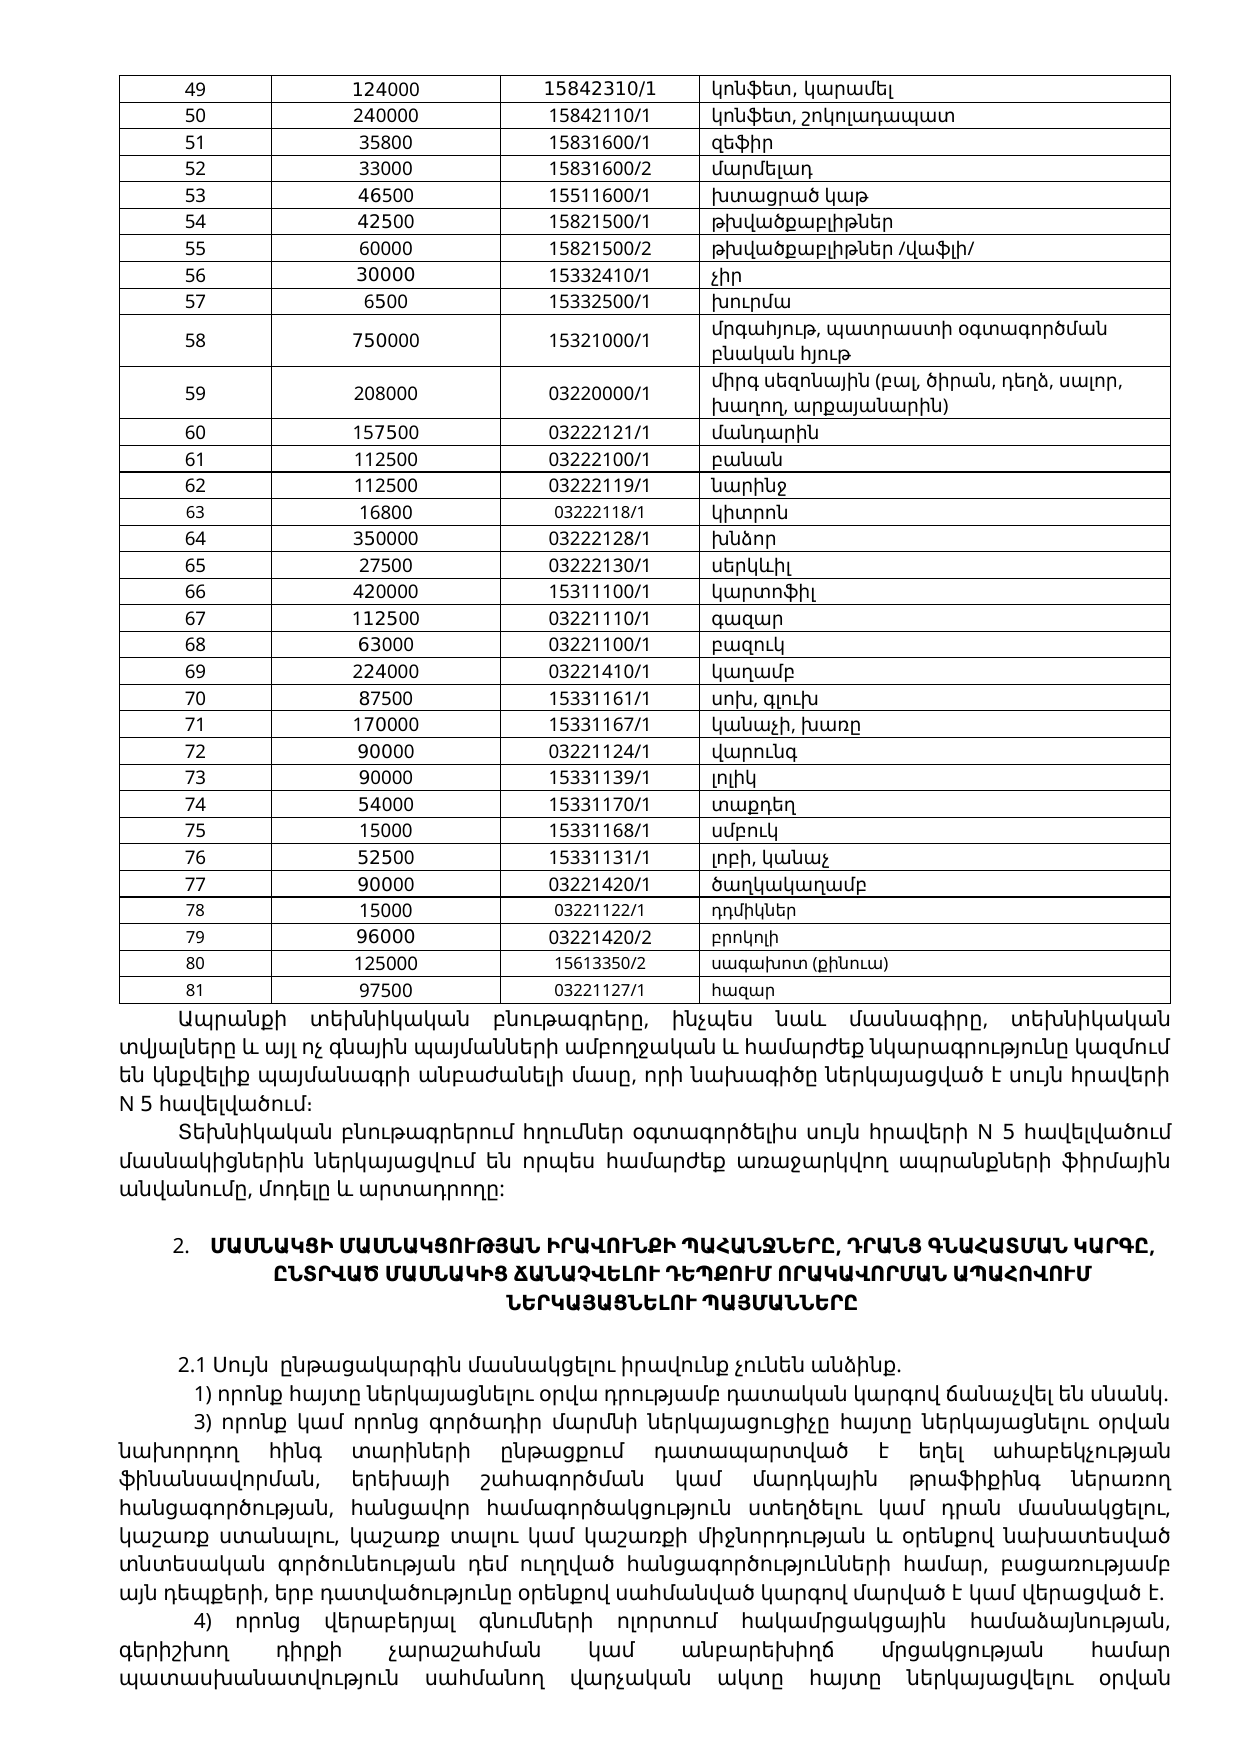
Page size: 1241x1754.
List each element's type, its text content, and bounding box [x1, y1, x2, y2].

table_cell 57 [120, 289, 271, 314]
table_cell 55 [120, 235, 271, 261]
table_cell 60000 [272, 235, 500, 261]
table_cell կանաչի, խառը [700, 711, 1170, 737]
table_cell 157500 [272, 419, 500, 445]
text 1) որոնք հայտը ներկայացնելու օրվա դրությամբ դատական կարգով ճանաչվել են սնանկ. [118, 1379, 1171, 1407]
table_cell 15831600/2 [501, 156, 699, 181]
table_cell 170000 [272, 711, 500, 737]
table_cell թխվածքաբլիթներ /վաֆլի/ [700, 235, 1170, 261]
table_cell 60 [120, 419, 271, 445]
table_cell 63 [120, 499, 271, 524]
table_cell մանդարին [700, 419, 1170, 445]
table_cell 15311100/1 [501, 579, 699, 604]
table_cell 15331131/1 [501, 844, 699, 870]
table_cell 97500 [272, 977, 500, 1003]
table_cell 03222100/1 [501, 446, 699, 471]
table_cell խտացրած կաթ [700, 182, 1170, 208]
table_cell 16800 [272, 499, 500, 524]
table_cell խուրմա [700, 289, 1170, 314]
table_cell 15331139/1 [501, 765, 699, 790]
table_cell բանան [700, 446, 1170, 471]
table_cell 77 [120, 871, 271, 896]
table_cell 46500 [272, 182, 500, 208]
table_cell խնձոր [700, 526, 1170, 551]
table_cell 81 [120, 977, 271, 1003]
table_cell 03221110/1 [501, 605, 699, 631]
table_cell 125000 [272, 951, 500, 976]
table_cell 208000 [272, 367, 500, 418]
table_cell մրգահյութ, պատրաստի օգտագործման բնական հյութ [700, 315, 1170, 366]
table_cell 87500 [272, 685, 500, 710]
table_cell 03221122/1 [501, 898, 699, 923]
table_cell մարմելադ [700, 156, 1170, 181]
text Տեխնիկական բնութագրերում հղումներ օգտագործելիս սույն հրավերի N 5 հավելվածում մասնակիցներին ներկայացվում են որպես համարժեք առաջարկվող ապրանքների ֆիրմային անվանումը, մոդելը և արտադրողը: [118, 1117, 1171, 1203]
table_cell 03222130/1 [501, 552, 699, 578]
table_cell 75 [120, 818, 271, 843]
table_cell 49 [120, 76, 271, 102]
table_cell 27500 [272, 552, 500, 578]
table_cell 350000 [272, 526, 500, 551]
table_cell 15332500/1 [501, 289, 699, 314]
table_cell 750000 [272, 315, 500, 366]
table_cell 03221410/1 [501, 658, 699, 684]
table_cell կոնֆետ, կարամել [700, 76, 1170, 102]
table_cell 112500 [272, 473, 500, 498]
table_cell 54 [120, 209, 271, 234]
table_cell լոբի, կանաչ [700, 844, 1170, 870]
table_cell 03221420/1 [501, 871, 699, 896]
table_cell 03222118/1 [501, 499, 699, 524]
table_cell 03222121/1 [501, 419, 699, 445]
table_cell 52500 [272, 844, 500, 870]
table_cell 61 [120, 446, 271, 471]
table_cell սագախոտ (քինուա) [700, 951, 1170, 976]
table_cell 15321000/1 [501, 315, 699, 366]
table_cell 72 [120, 738, 271, 763]
table_cell կիտրոն [700, 499, 1170, 524]
table_cell 15331168/1 [501, 818, 699, 843]
table_cell 03221420/2 [501, 924, 699, 949]
table_cell սերկևիլ [700, 552, 1170, 578]
table_cell 54000 [272, 791, 500, 817]
table_cell 15331167/1 [501, 711, 699, 737]
table_cell կարտոֆիլ [700, 579, 1170, 604]
table_cell 03221100/1 [501, 632, 699, 657]
table_cell 80 [120, 951, 271, 976]
table_cell լոլիկ [700, 765, 1170, 790]
table_cell 112500 [272, 446, 500, 471]
table_cell 112500 [272, 605, 500, 631]
table_cell 03220000/1 [501, 367, 699, 418]
table_cell հազար [700, 977, 1170, 1003]
table_cell 33000 [272, 156, 500, 181]
table_cell թխվածքաբլիթներ [700, 209, 1170, 234]
table_cell 68 [120, 632, 271, 657]
table_cell 90000 [272, 738, 500, 763]
table_cell բազուկ [700, 632, 1170, 657]
table_cell 90000 [272, 765, 500, 790]
table_cell 03221127/1 [501, 977, 699, 1003]
table_cell 15331161/1 [501, 685, 699, 710]
table_cell 15511600/1 [501, 182, 699, 208]
table_cell 42500 [272, 209, 500, 234]
table_cell 6500 [272, 289, 500, 314]
table_cell 15613350/2 [501, 951, 699, 976]
table_cell սոխ, գլուխ [700, 685, 1170, 710]
table_cell 53 [120, 182, 271, 208]
table_cell միրգ սեզոնային (բալ, ծիրան, դեղձ, սալոր, խաղող, արքայանարին) [700, 367, 1170, 418]
table_cell 64 [120, 526, 271, 551]
table_cell 15331170/1 [501, 791, 699, 817]
table_cell 15842110/1 [501, 103, 699, 128]
table_cell 66 [120, 579, 271, 604]
table_cell 51 [120, 129, 271, 155]
table_cell չիր [700, 262, 1170, 287]
table_cell 96000 [272, 924, 500, 949]
table_cell նարինջ [700, 473, 1170, 498]
table_cell 69 [120, 658, 271, 684]
list ՄԱՍՆԱԿՑԻ ՄԱՍՆԱԿՑՈՒԹՅԱՆ ԻՐԱՎՈՒՆՔԻ ՊԱՀԱՆՋՆԵՐԸ, ԴՐԱՆՑ ԳՆԱՀԱՏՄԱՆ ԿԱՐԳԸ, ԸՆՏՐՎԱԾ ՄԱՍՆԱԿԻՑ ՃԱՆԱՉՎԵԼՈՒ ԴԵՊՔՈՒՄ ՈՐԱԿԱՎՈՐՄԱՆ ԱՊԱՀՈՎՈՒՄ ՆԵՐԿԱՅԱՑՆԵԼՈՒ ՊԱՅՄԱՆՆԵՐԸ [156, 1231, 1171, 1316]
table_cell 70 [120, 685, 271, 710]
table_cell 65 [120, 552, 271, 578]
table_cell 224000 [272, 658, 500, 684]
table_cell 35800 [272, 129, 500, 155]
table_cell սմբուկ [700, 818, 1170, 843]
table_cell 15821500/2 [501, 235, 699, 261]
table_cell 74 [120, 791, 271, 817]
table_cell վարունգ [700, 738, 1170, 763]
table_cell 59 [120, 367, 271, 418]
table_cell կոնֆետ, շոկոլադապատ [700, 103, 1170, 128]
table_cell 76 [120, 844, 271, 870]
table_cell ծաղկակաղամբ [700, 871, 1170, 896]
table_cell 03222119/1 [501, 473, 699, 498]
table_cell 90000 [272, 871, 500, 896]
table_cell 79 [120, 924, 271, 949]
table_cell 124000 [272, 76, 500, 102]
table_cell գազար [700, 605, 1170, 631]
table_cell 71 [120, 711, 271, 737]
table_cell բրոկոլի [700, 924, 1170, 949]
table_cell զեֆիր [700, 129, 1170, 155]
table_cell 03222128/1 [501, 526, 699, 551]
table_cell 03221124/1 [501, 738, 699, 763]
table_cell 15821500/1 [501, 209, 699, 234]
table_cell 15000 [272, 818, 500, 843]
table_cell 62 [120, 473, 271, 498]
table_cell 52 [120, 156, 271, 181]
table_cell 30000 [272, 262, 500, 287]
table_cell 56 [120, 262, 271, 287]
table_cell 15831600/1 [501, 129, 699, 155]
text 2.1 Սույն ընթացակարգին մասնակցելու իրավունք չունեն անձինք. [118, 1351, 1171, 1379]
table_cell 15842310/1 [501, 76, 699, 102]
text 3) որոնք կամ որոնց գործադիր մարմնի ներկայացուցիչը հայտը ներկայացնելու օրվան նախորդող հինգ տարիների ընթացքում դատապարտված է եղել ահաբեկչության ֆինանսավորման, երեխայի շահագործման կամ մարդկային թրաֆիքինգ ներառող հանցագործության, հանցավոր համագործակցություն ստեղծելու կամ դրան մասնակցելու, կաշառք ստանալու, կաշառք տալու կամ կաշառքի միջնորդության և օրենքով նախատեսված տնտեսական գործունեության դեմ ուղղված հանցագործությունների համար, բացառությամբ այն դեպքերի, երբ դատվածությունը օրենքով սահմանված կարգով մարված է կամ վերացված է. [118, 1407, 1171, 1606]
table_cell դդմիկներ [700, 898, 1170, 923]
table_cell 73 [120, 765, 271, 790]
table_cell տաքդեղ [700, 791, 1170, 817]
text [118, 1606, 1171, 1692]
table_cell 50 [120, 103, 271, 128]
table_cell 15332410/1 [501, 262, 699, 287]
table_cell 63000 [272, 632, 500, 657]
table_cell կաղամբ [700, 658, 1170, 684]
table_cell 240000 [272, 103, 500, 128]
table_cell 67 [120, 605, 271, 631]
table_cell 58 [120, 315, 271, 366]
table_cell 78 [120, 898, 271, 923]
table_cell 15000 [272, 898, 500, 923]
table_cell 420000 [272, 579, 500, 604]
text Ապրանքի տեխնիկական բնութագրերը, ինչպես նաև մասնագիրը, տեխնիկական տվյալները և այլ ոչ գնային պայմանների ամբողջական և համարժեք նկարագրությունը կազմում են կնքվելիք պայմանագրի անբաժանելի մասը, որի նախագիծը ներկայացված է սույն հրավերի N 5 հավելվածում։ [118, 1004, 1171, 1117]
